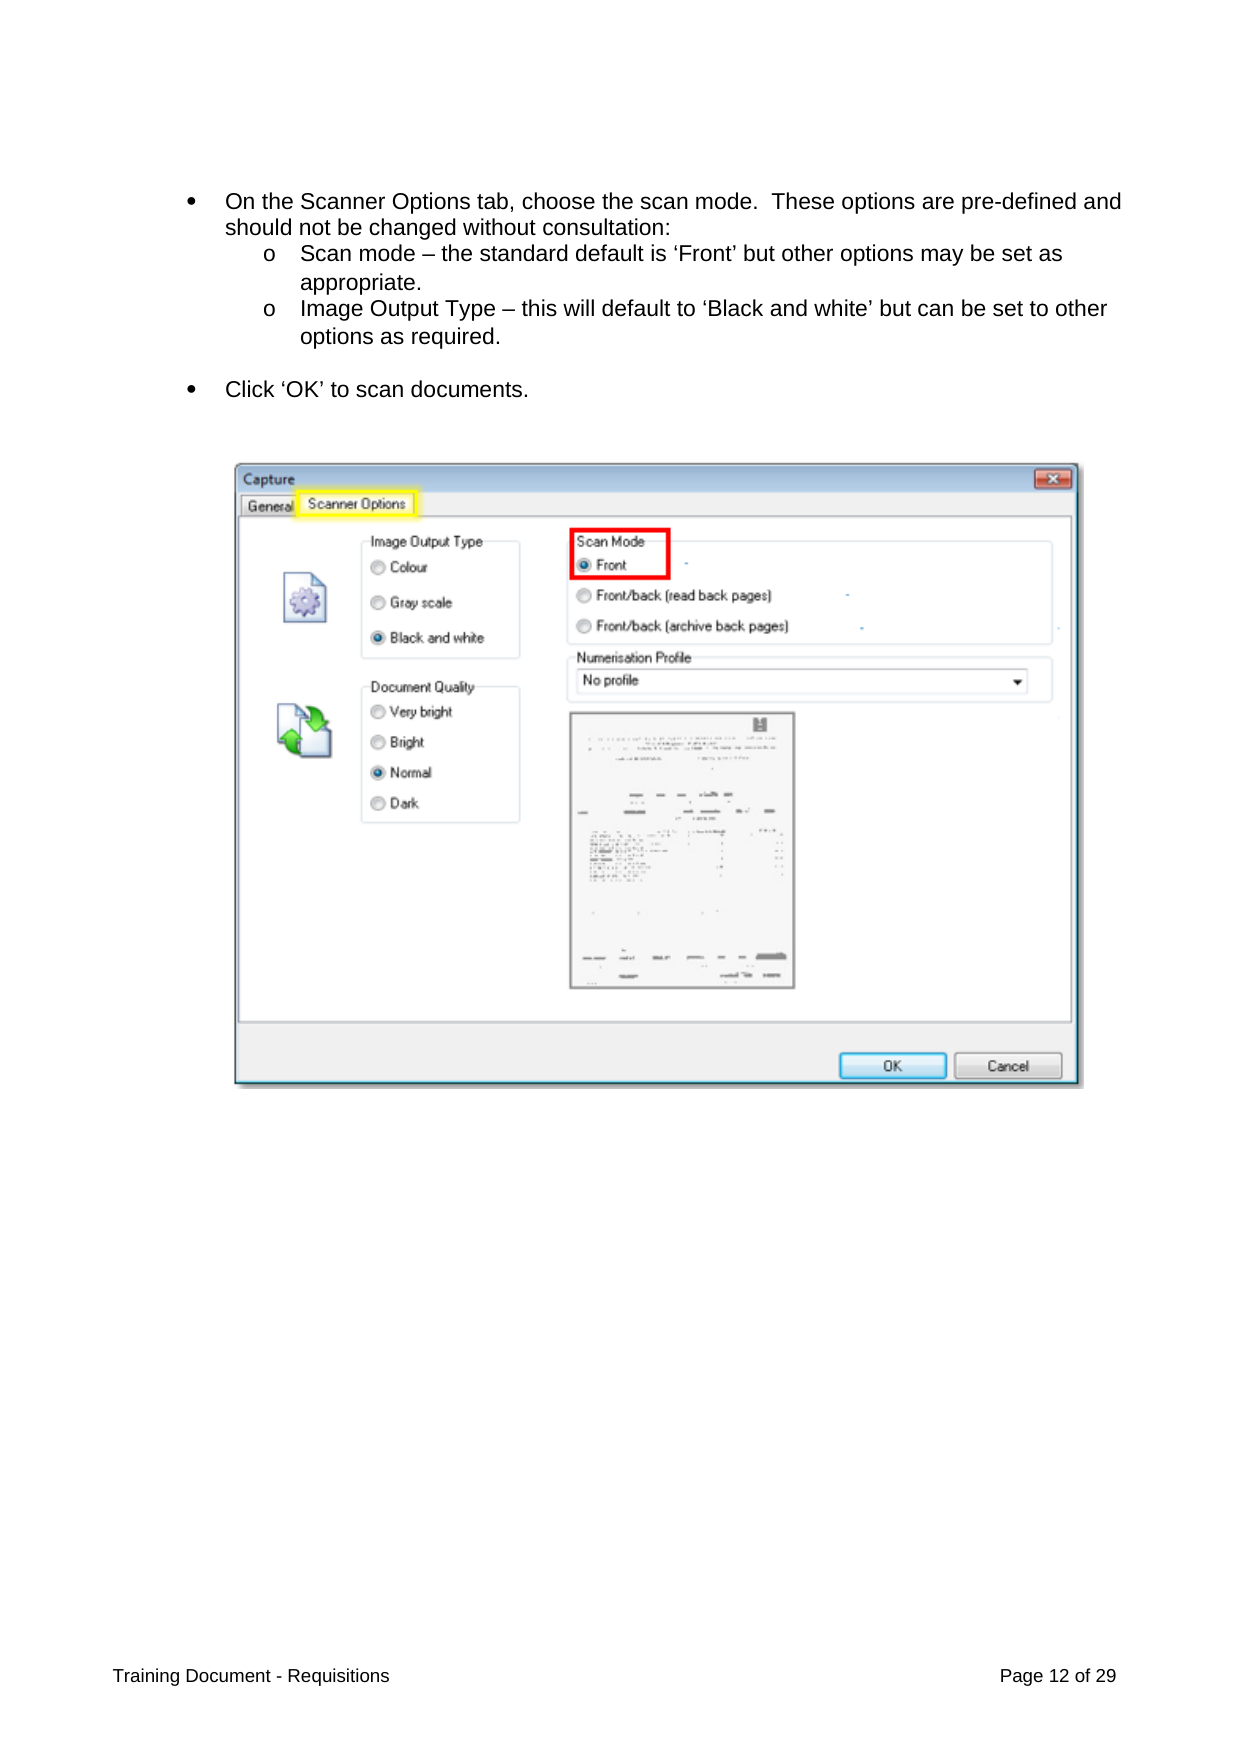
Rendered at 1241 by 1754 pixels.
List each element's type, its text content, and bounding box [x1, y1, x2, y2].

list On the Scanner Options tab, choose the scan mode. These options are pre-defined and should not be changed without consultation: [187, 188, 1122, 240]
list Click ‘OK’ to scan documents. [187, 376, 1122, 402]
picture [230, 457, 1084, 1089]
list Scan mode – the standard default is ‘Front’ but other options may be set as appropriate. [262, 240, 1122, 295]
list Image Output Type – this will default to ‘Black and white’ but can be set to other options as required. [262, 295, 1122, 350]
